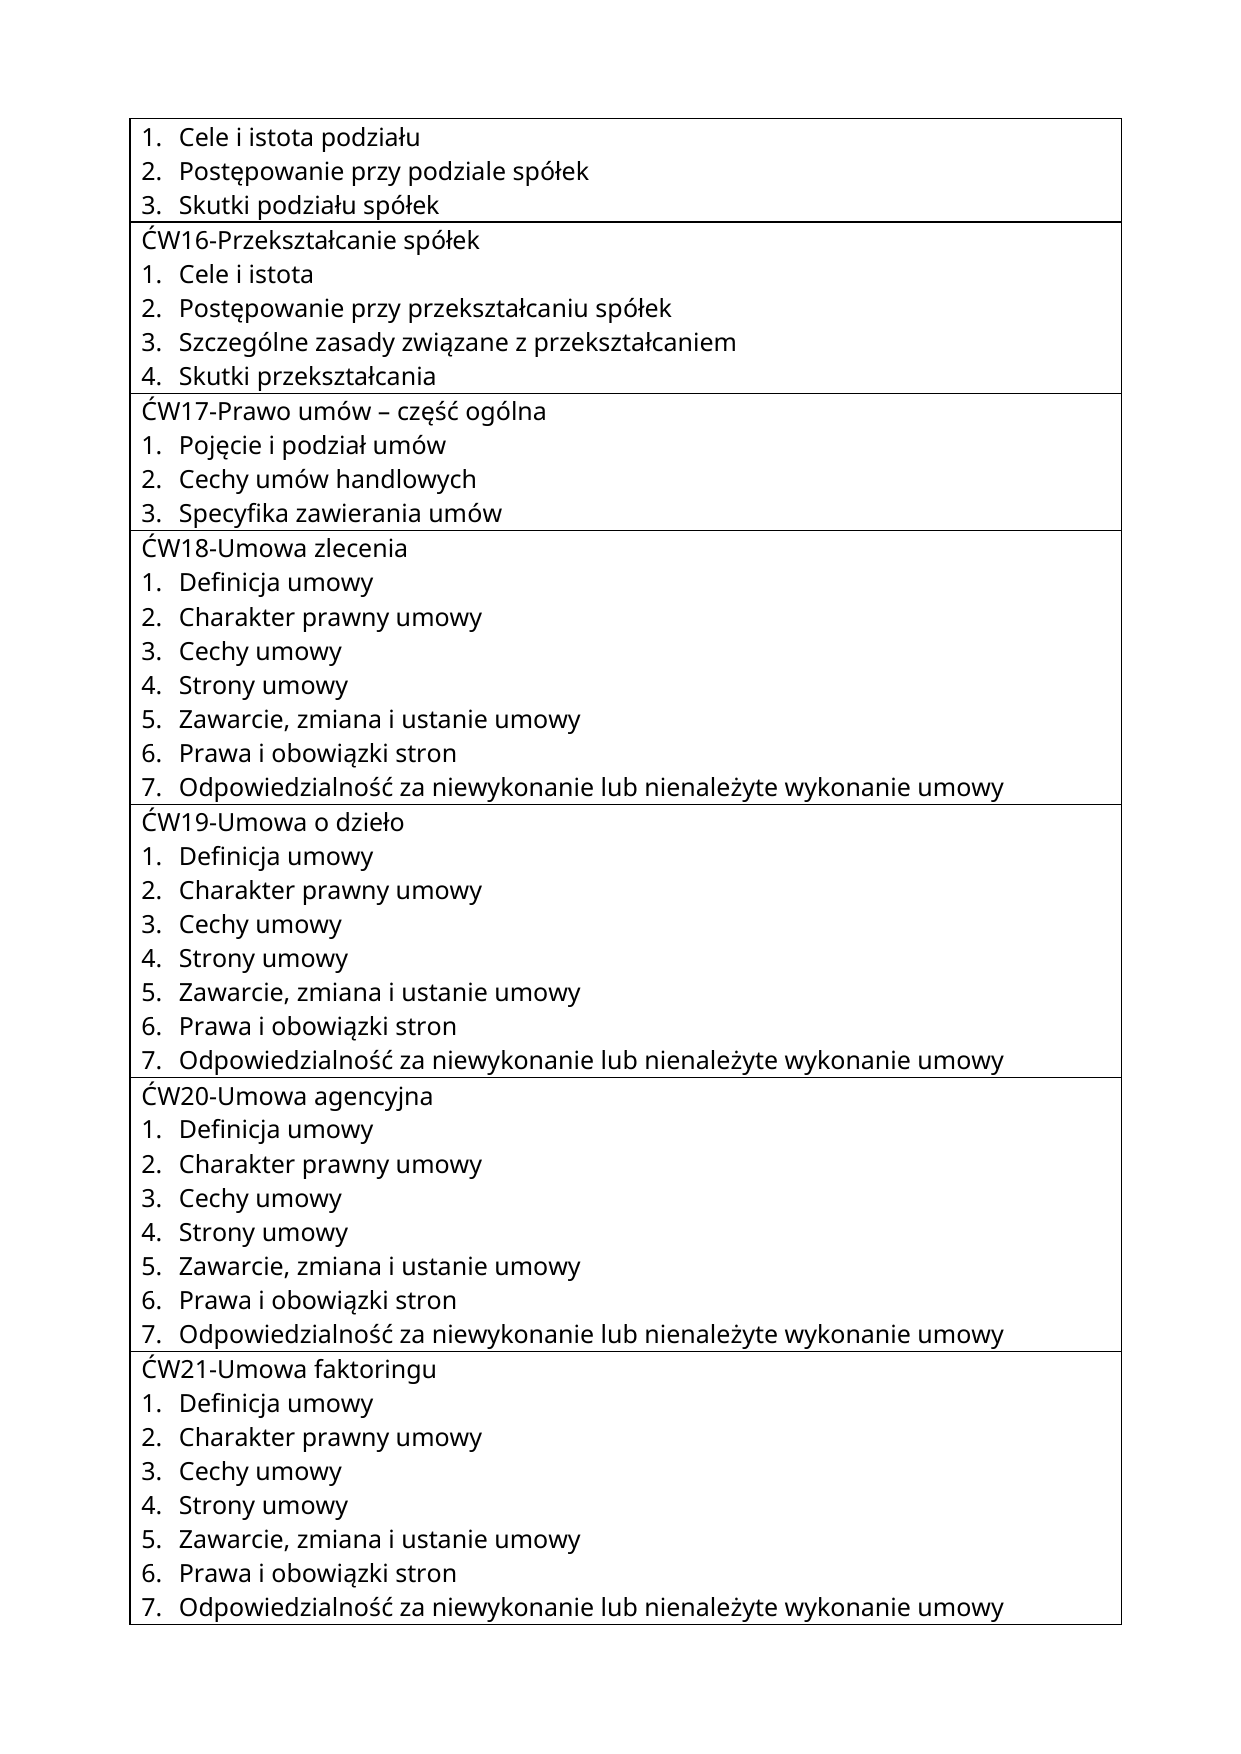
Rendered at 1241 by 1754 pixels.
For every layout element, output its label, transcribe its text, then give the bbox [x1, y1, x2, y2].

table_cell ĆW19-Umowa o dzieło Definicja umowy Charakter prawny umowy Cechy umowy Strony umowy Zawarcie, zmiana i ustanie umowy Prawa i obowiązki stron Odpowiedzialność za niewykonanie lub nienależyte wykonanie umowy [131, 805, 1121, 1077]
table_cell ĆW21-Umowa faktoringu Definicja umowy Charakter prawny umowy Cechy umowy Strony umowy Zawarcie, zmiana i ustanie umowy Prawa i obowiązki stron Odpowiedzialność za niewykonanie lub nienależyte wykonanie umowy [131, 1352, 1121, 1624]
table_cell ĆW17-Prawo umów – część ogólna Pojęcie i podział umów Cechy umów handlowych Specyfika zawierania umów [131, 394, 1121, 530]
table_cell ĆW16-Przekształcanie spółek Cele i istota Postępowanie przy przekształcaniu spółek Szczególne zasady związane z przekształcaniem Skutki przekształcania [131, 223, 1121, 393]
table_cell ĆW18-Umowa zlecenia Definicja umowy Charakter prawny umowy Cechy umowy Strony umowy Zawarcie, zmiana i ustanie umowy Prawa i obowiązki stron Odpowiedzialność za niewykonanie lub nienależyte wykonanie umowy [131, 531, 1121, 803]
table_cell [131, 119, 1121, 221]
table_cell ĆW20-Umowa agencyjna Definicja umowy Charakter prawny umowy Cechy umowy Strony umowy Zawarcie, zmiana i ustanie umowy Prawa i obowiązki stron Odpowiedzialność za niewykonanie lub nienależyte wykonanie umowy [131, 1078, 1121, 1351]
